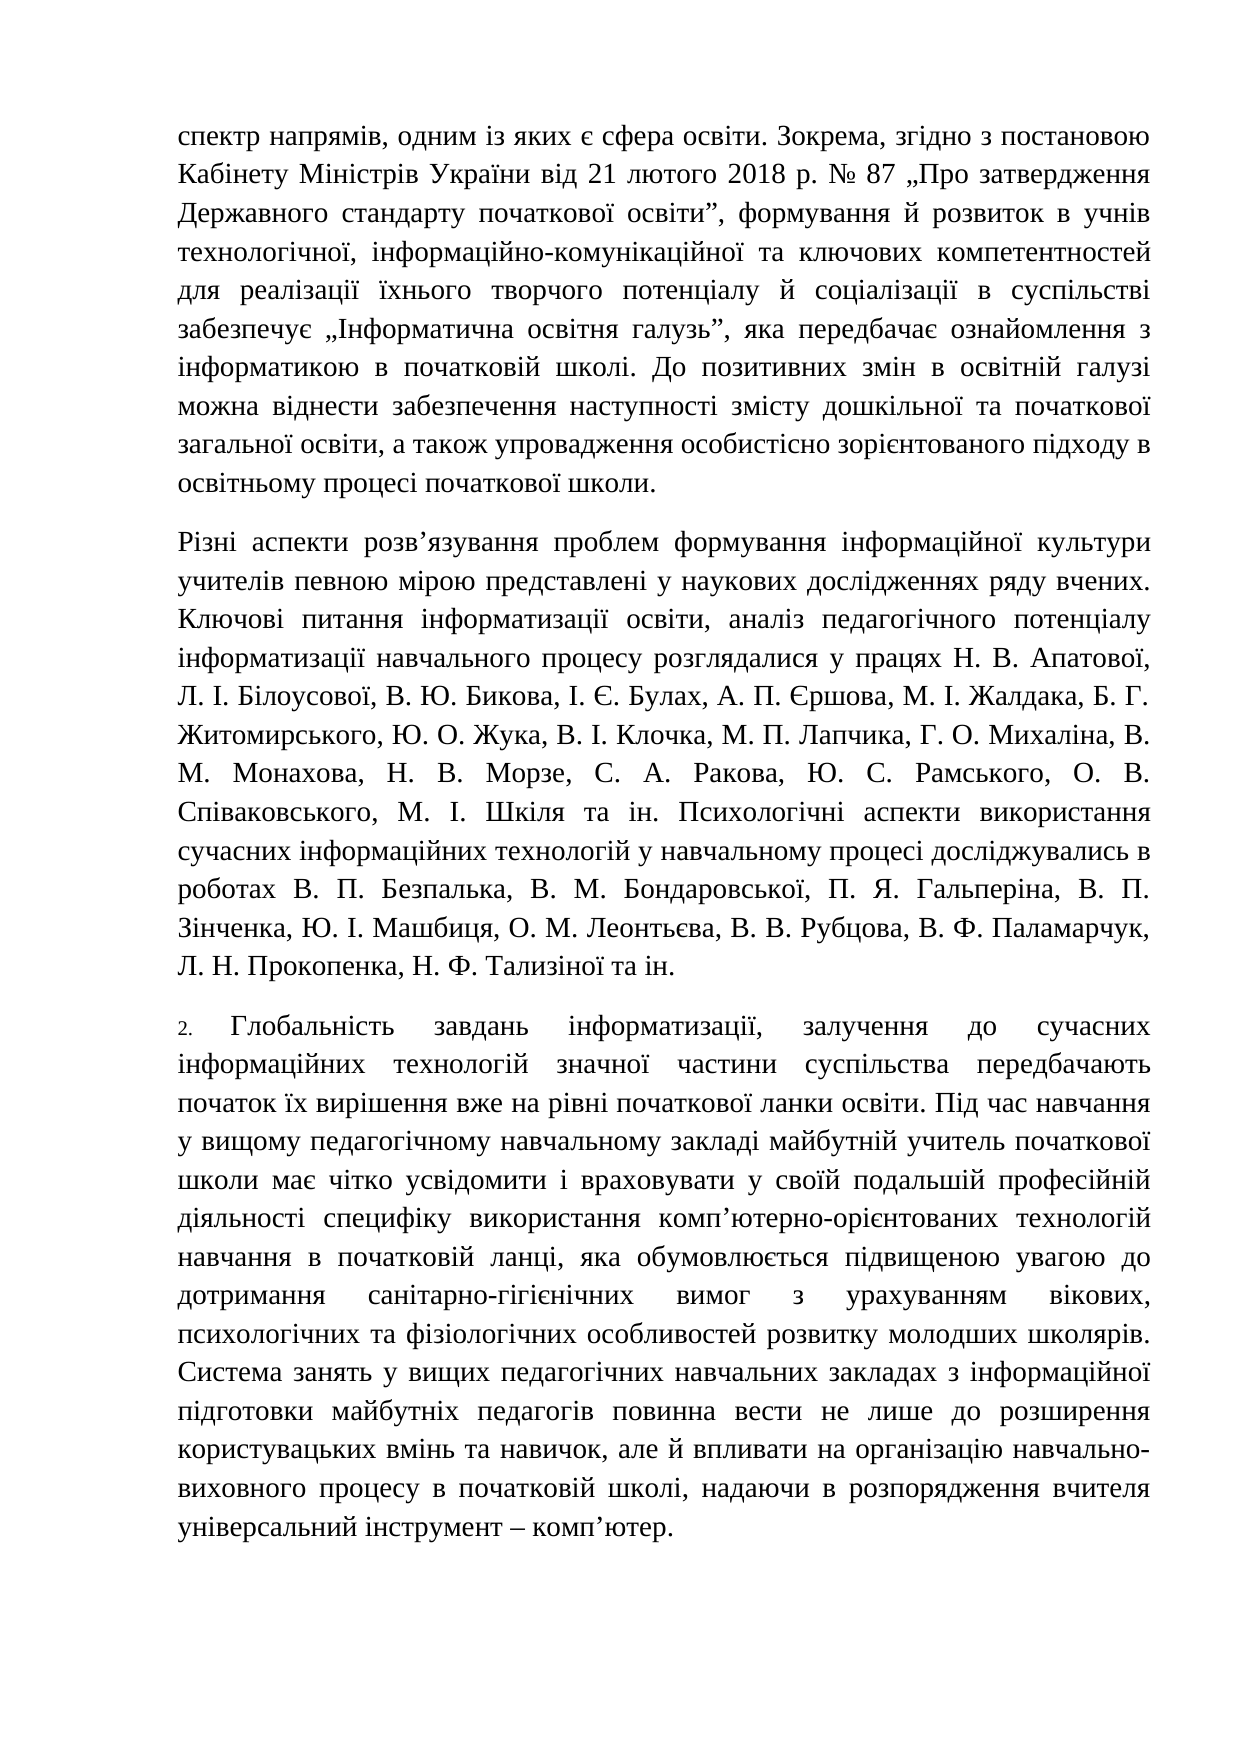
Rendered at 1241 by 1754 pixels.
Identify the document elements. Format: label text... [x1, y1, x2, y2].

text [177, 118, 1152, 498]
text 2. Глобальність завдань інформатизації, залучення до сучасних інформаційних технологій значної частини суспільства передбачають початок їх вирішення вже на рівні початкової ланки освіти. Під час навчання у вищому педагогічному навчальному закладі майбутній учитель початкової школи має чітко усвідомити і враховувати у своїй подальшій професійній діяльності специфіку використання комп’ютерно-орієнтованих технологій навчання в початковій ланці, яка обумовлюється підвищеною увагою до дотримання санітарно-гігієнічних вимог з урахуванням вікових, психологічних та фізіологічних особливостей розвитку молодших школярів. Система занять у вищих педагогічних навчальних закладах з інформаційної підготовки майбутніх педагогів повинна вести не лише до розширення користувацьких вмінь та навичок, але й впливати на організацію навчально-виховного процесу в початковій школі, надаючи в розпорядження вчителя універсальний інструмент – комп’ютер. [177, 1008, 1152, 1542]
text Різні аспекти розв’язування проблем формування інформаційної культури учителів певною мірою представлені у наукових дослідженнях ряду вчених. Ключові питання інформатизації освіти, аналіз педагогічного потенціалу інформатизації навчального процесу розглядалися у працях Н. В. Апатової, Л. І. Білоусової, В. Ю. Бикова, І. Є. Булах, А. П. Єршова, М. І. Жалдака, Б. Г. Житомирського, Ю. О. Жука, В. І. Клочка, М. П. Лапчика, Г. О. Михаліна, В. М. Монахова, Н. В. Морзе, С. А. Ракова, Ю. С. Рамського, О. В. Співаковського, М. І. Шкіля та ін. Психологічні аспекти використання сучасних інформаційних технологій у навчальному процесі досліджувались в роботах В. П. Безпалька, В. М. Бондаровської, П. Я. Гальперіна, В. П. Зінченка, Ю. І. Машбиця, О. М. Леонтьєва, В. В. Рубцова, В. Ф. Паламарчук, Л. Н. Прокопенка, Н. Ф. Тализіної та ін. [177, 524, 1152, 982]
